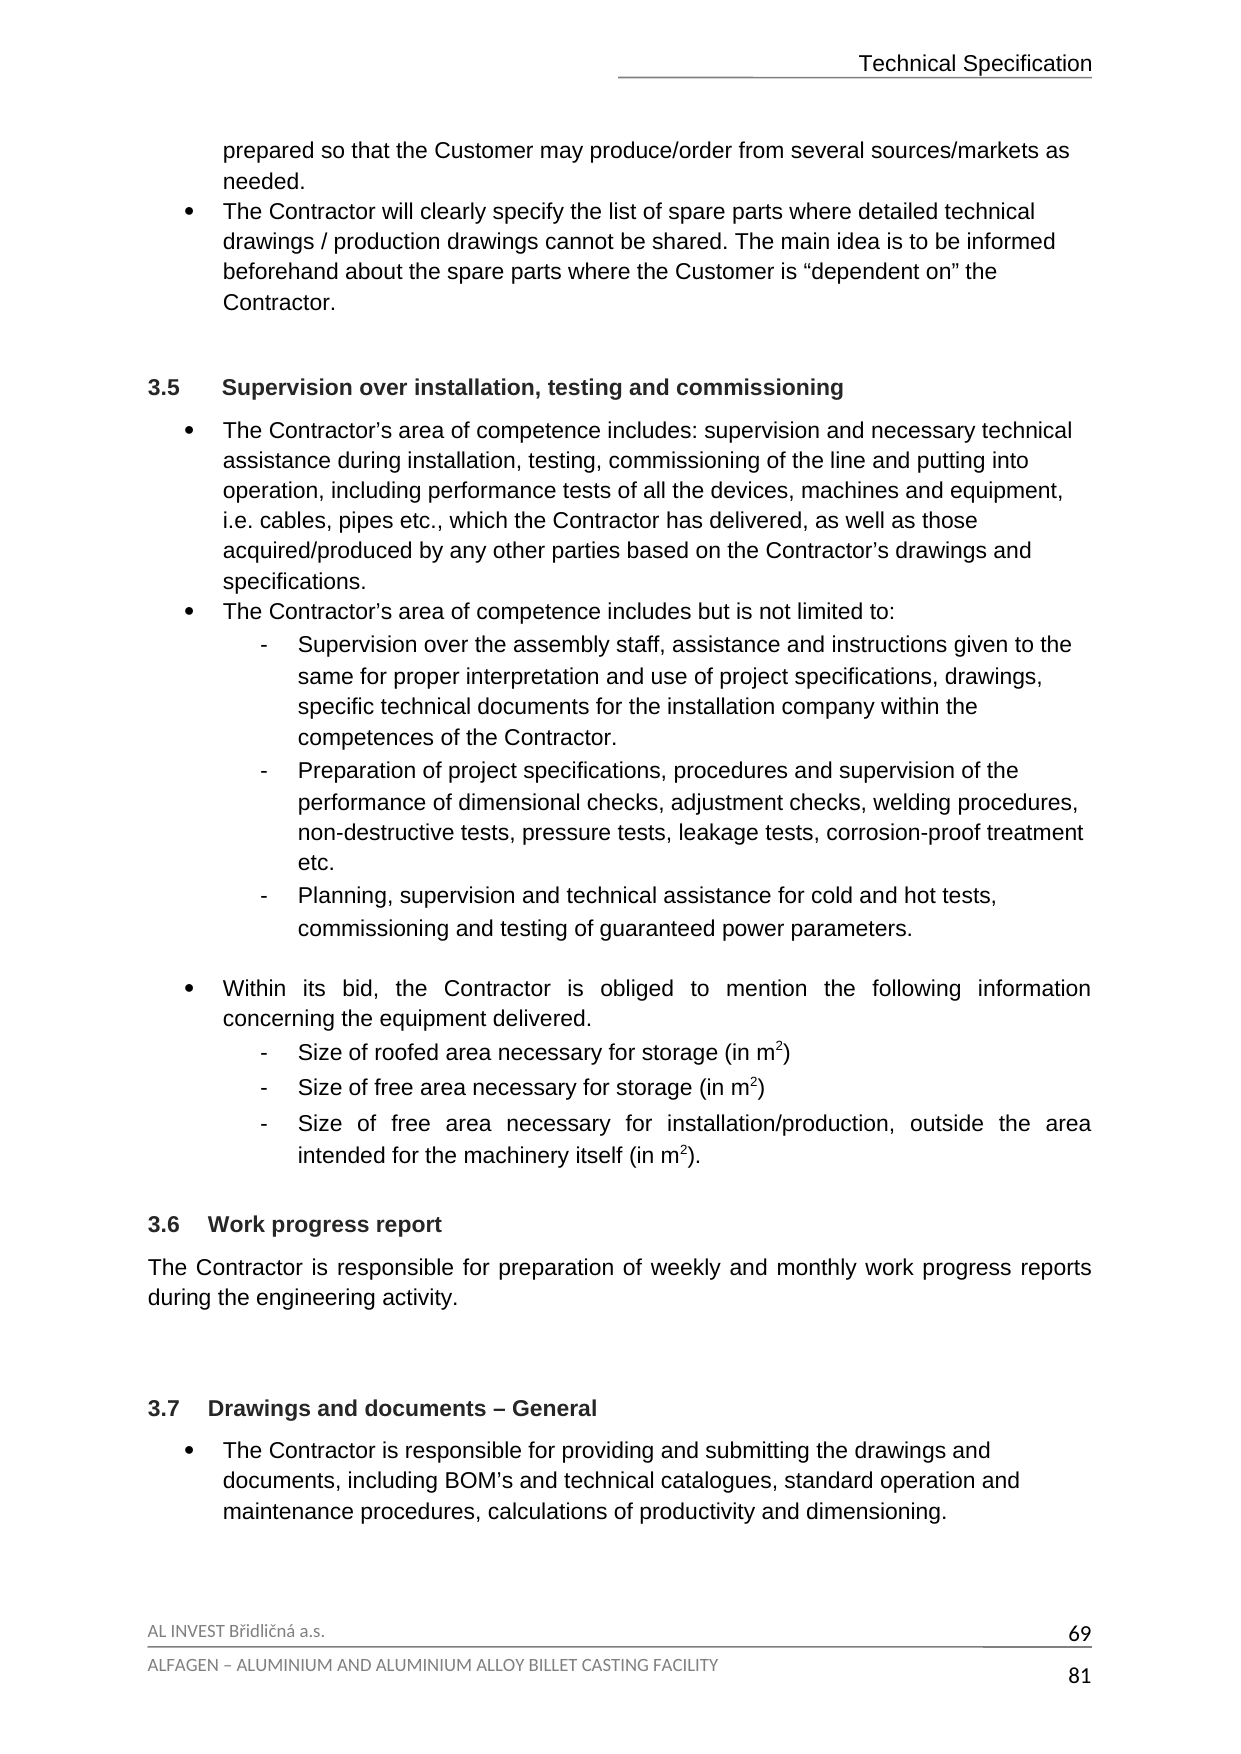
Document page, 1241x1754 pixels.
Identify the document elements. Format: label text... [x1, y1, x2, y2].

list The Contractor’s area of competence includes: supervision and necessary technical assistance during installation, testing, commissioning of the line and putting into operation, including performance tests of all the devices, machines and equipment, i.e. cables, pipes etc., which the Contractor has delivered, as well as those acquired/produced by any other parties based on the Contractor’s drawings and specifications. [185, 417, 1092, 594]
text Work progress report [148, 1211, 1092, 1237]
list Planning, supervision and technical assistance for cold and hot tests, commissioning and testing of guaranteed power parameters. [260, 879, 1092, 941]
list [185, 137, 1092, 194]
list Size of free area necessary for installation/production, outside the area intended for the machinery itself (in m2). [260, 1107, 1092, 1169]
list The Contractor’s area of competence includes but is not limited to: [185, 598, 1092, 624]
text Drawings and documents – General [148, 1394, 1092, 1421]
list Preparation of project specifications, procedures and supervision of the performance of dimensional checks, adjustment checks, welding procedures, non-destructive tests, pressure tests, leakage tests, corrosion-proof treatment etc. [260, 754, 1092, 876]
text The Contractor is responsible for preparation of weekly and monthly work progress reports during the engineering activity. [148, 1254, 1092, 1310]
list The Contractor is responsible for providing and submitting the drawings and documents, including BOM’s and technical catalogues, standard operation and maintenance procedures, calculations of productivity and dimensioning. [185, 1437, 1092, 1524]
list Size of roofed area necessary for storage (in m2) [260, 1035, 1092, 1067]
list Within its bid, the Contractor is obliged to mention the following information concerning the equipment delivered. [185, 975, 1092, 1032]
list Supervision over the assembly staff, assistance and instructions given to the same for proper interpretation and use of project specifications, drawings, specific technical documents for the installation company within the competences of the Contractor. [260, 628, 1092, 750]
list The Contractor will clearly specify the list of spare parts where detailed technical drawings / production drawings cannot be shared. The main idea is to be informed beforehand about the spare parts where the Customer is “dependent on” the Contractor. [185, 198, 1092, 315]
text Supervision over installation, testing and commissioning [148, 374, 1092, 400]
list Size of free area necessary for storage (in m2) [260, 1071, 1092, 1103]
